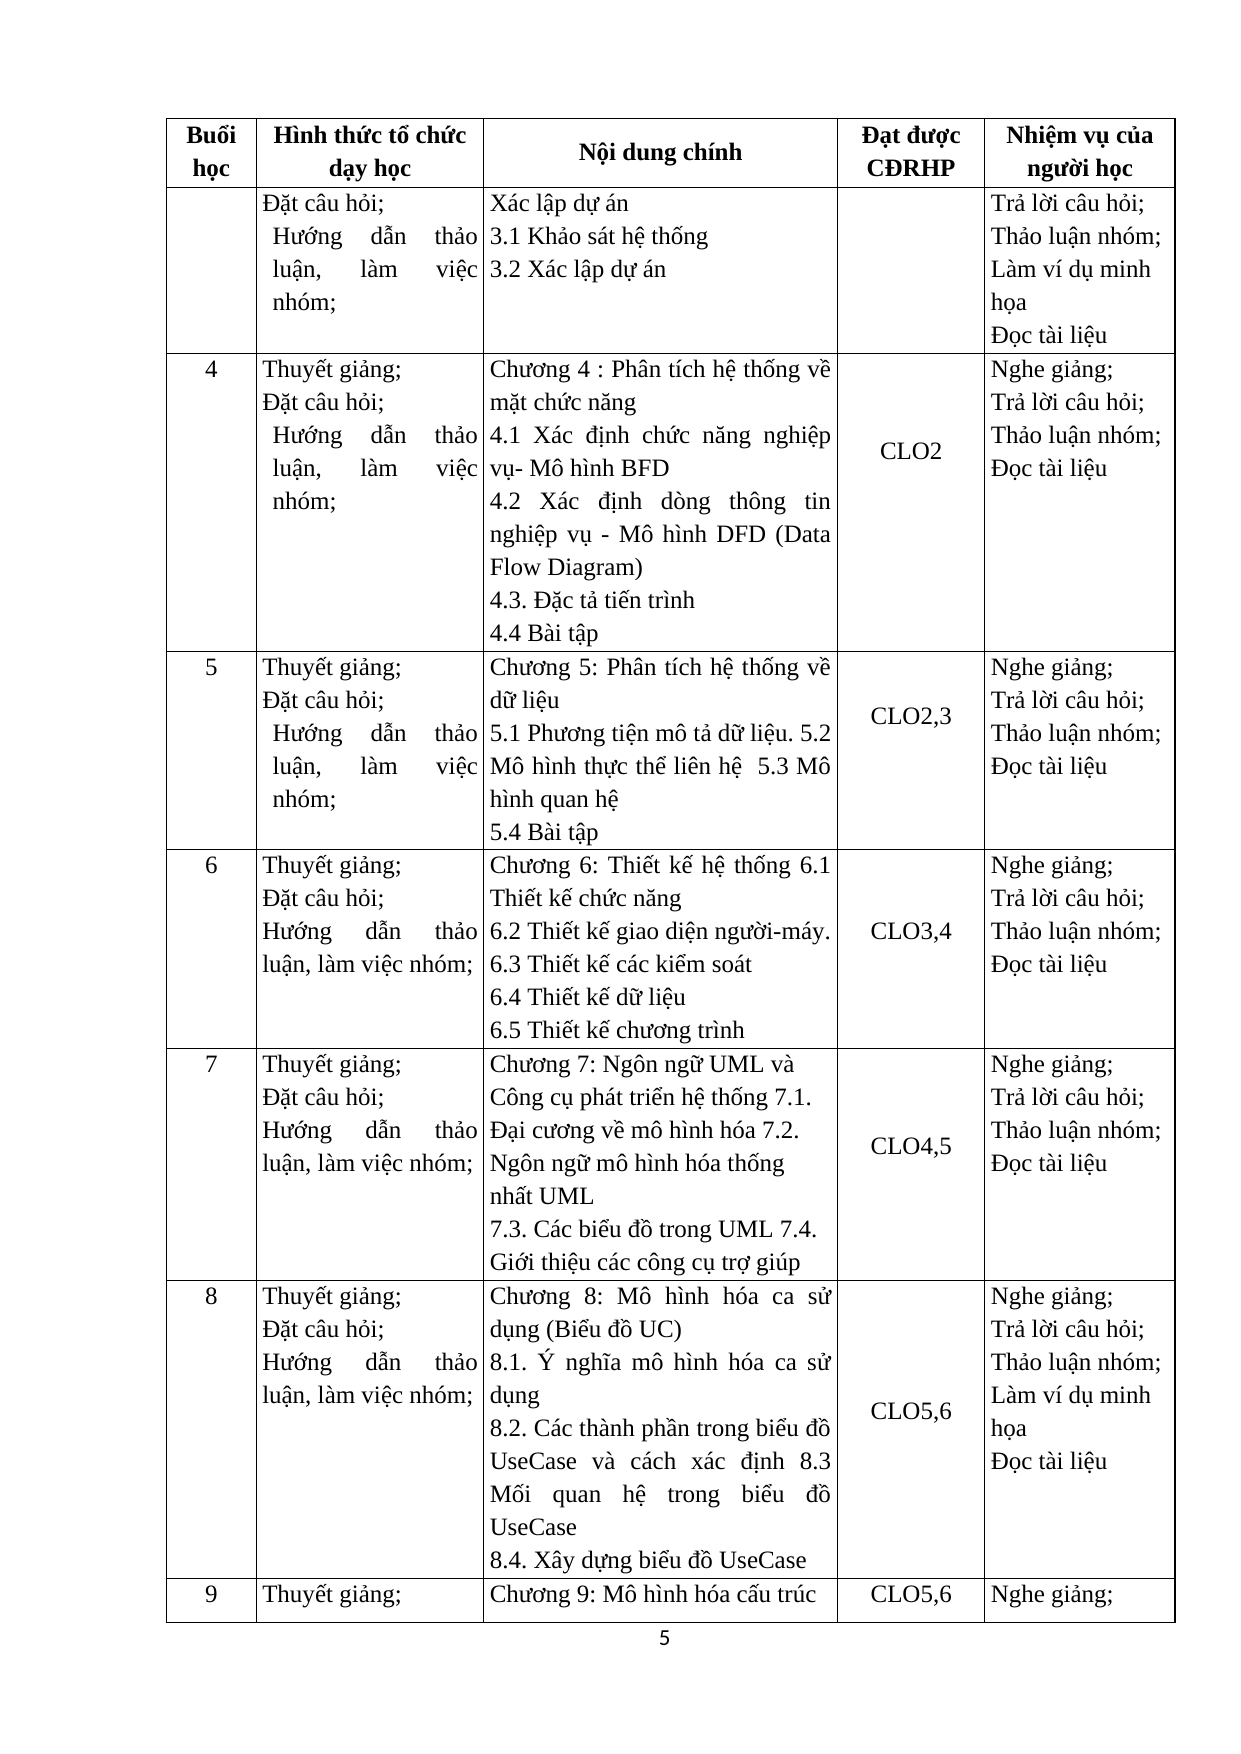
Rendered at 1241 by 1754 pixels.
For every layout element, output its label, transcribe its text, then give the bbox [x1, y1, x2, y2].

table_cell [257, 1579, 483, 1622]
table_header Nội dung chính [484, 119, 837, 187]
table_cell Chương 7: Ngôn ngữ UML và Công cụ phát triển hệ thống 7.1. Đại cương về mô hình hóa 7.2. Ngôn ngữ mô hình hóa thống nhất UML 7.3. Các biểu đồ trong UML 7.4. Giới thiệu các công cụ trợ giúp [484, 1049, 837, 1280]
table_cell Nghe giảng; Trả lời câu hỏi; Thảo luận nhóm; Đọc tài liệu [985, 850, 1174, 1048]
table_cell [257, 188, 483, 353]
table_header Buổi học [167, 119, 256, 187]
table_cell 7 [167, 1049, 256, 1280]
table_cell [484, 1579, 837, 1622]
table_cell Nghe giảng; Trả lời câu hỏi; Thảo luận nhóm; Đọc tài liệu [985, 354, 1174, 651]
table_cell CLO2 [838, 354, 984, 651]
table_cell Chương 6: Thiết kế hệ thống 6.1 Thiết kế chức năng 6.2 Thiết kế giao diện người-máy. 6.3 Thiết kế các kiểm soát 6.4 Thiết kế dữ liệu 6.5 Thiết kế chương trình [484, 850, 837, 1048]
table_cell Thuyết giảng; Đặt câu hỏi; Hướng dẫn thảo luận, làm việc nhóm; [257, 1281, 483, 1578]
table_cell CLO3,4 [838, 850, 984, 1048]
table_cell 3 [167, 188, 256, 353]
table_cell 6 [167, 850, 256, 1048]
table_header Đạt được CĐRHP [838, 119, 984, 187]
table_header Hình thức tổ chức dạy học [257, 119, 483, 187]
table_cell Nghe giảng; Trả lời câu hỏi; Thảo luận nhóm; Làm ví dụ minh họa Đọc tài liệu [985, 1281, 1174, 1578]
table_cell CLO4,5 [838, 1049, 984, 1280]
table_cell Nghe giảng; Trả lời câu hỏi; Thảo luận nhóm; Đọc tài liệu [985, 652, 1174, 849]
table_header Nhiệm vụ của người học [985, 119, 1174, 187]
table_cell CLO5,6 [838, 1579, 984, 1622]
table_cell CLO5,6 [838, 1281, 984, 1578]
table_cell 4 [167, 354, 256, 651]
table_cell Chương 5: Phân tích hệ thống về dữ liệu 5.1 Phương tiện mô tả dữ liệu. 5.2 Mô hình thực thể liên hệ 5.3 Mô hình quan hệ 5.4 Bài tập [484, 652, 837, 849]
table_cell Thuyết giảng; Đặt câu hỏi; Hướng dẫn thảo luận, làm việc nhóm; [257, 652, 483, 849]
table_cell 9 [167, 1579, 256, 1622]
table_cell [484, 188, 837, 353]
table_cell 5 [167, 652, 256, 849]
table_cell Thuyết giảng; Đặt câu hỏi; Hướng dẫn thảo luận, làm việc nhóm; [257, 850, 483, 1048]
table_cell Chương 4 : Phân tích hệ thống về mặt chức năng 4.1 Xác định chức năng nghiệp vụ- Mô hình BFD 4.2 Xác định dòng thông tin nghiệp vụ - Mô hình DFD (Data Flow Diagram) 4.3. Đặc tả tiến trình 4.4 Bài tập [484, 354, 837, 651]
table_cell 8 [167, 1281, 256, 1578]
table_cell [838, 188, 984, 353]
table_cell CLO2,3 [838, 652, 984, 849]
table_cell Nghe giảng; Trả lời câu hỏi; Thảo luận nhóm; Đọc tài liệu [985, 1049, 1174, 1280]
table_cell Chương 8: Mô hình hóa ca sử dụng (Biểu đồ UC) 8.1. Ý nghĩa mô hình hóa ca sử dụng 8.2. Các thành phần trong biểu đồ UseCase và cách xác định 8.3 Mối quan hệ trong biểu đồ UseCase 8.4. Xây dựng biểu đồ UseCase [484, 1281, 837, 1578]
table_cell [985, 188, 1174, 353]
table_cell Thuyết giảng; Đặt câu hỏi; Hướng dẫn thảo luận, làm việc nhóm; [257, 1049, 483, 1280]
table_cell Thuyết giảng; Đặt câu hỏi; Hướng dẫn thảo luận, làm việc nhóm; [257, 354, 483, 651]
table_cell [985, 1579, 1174, 1622]
